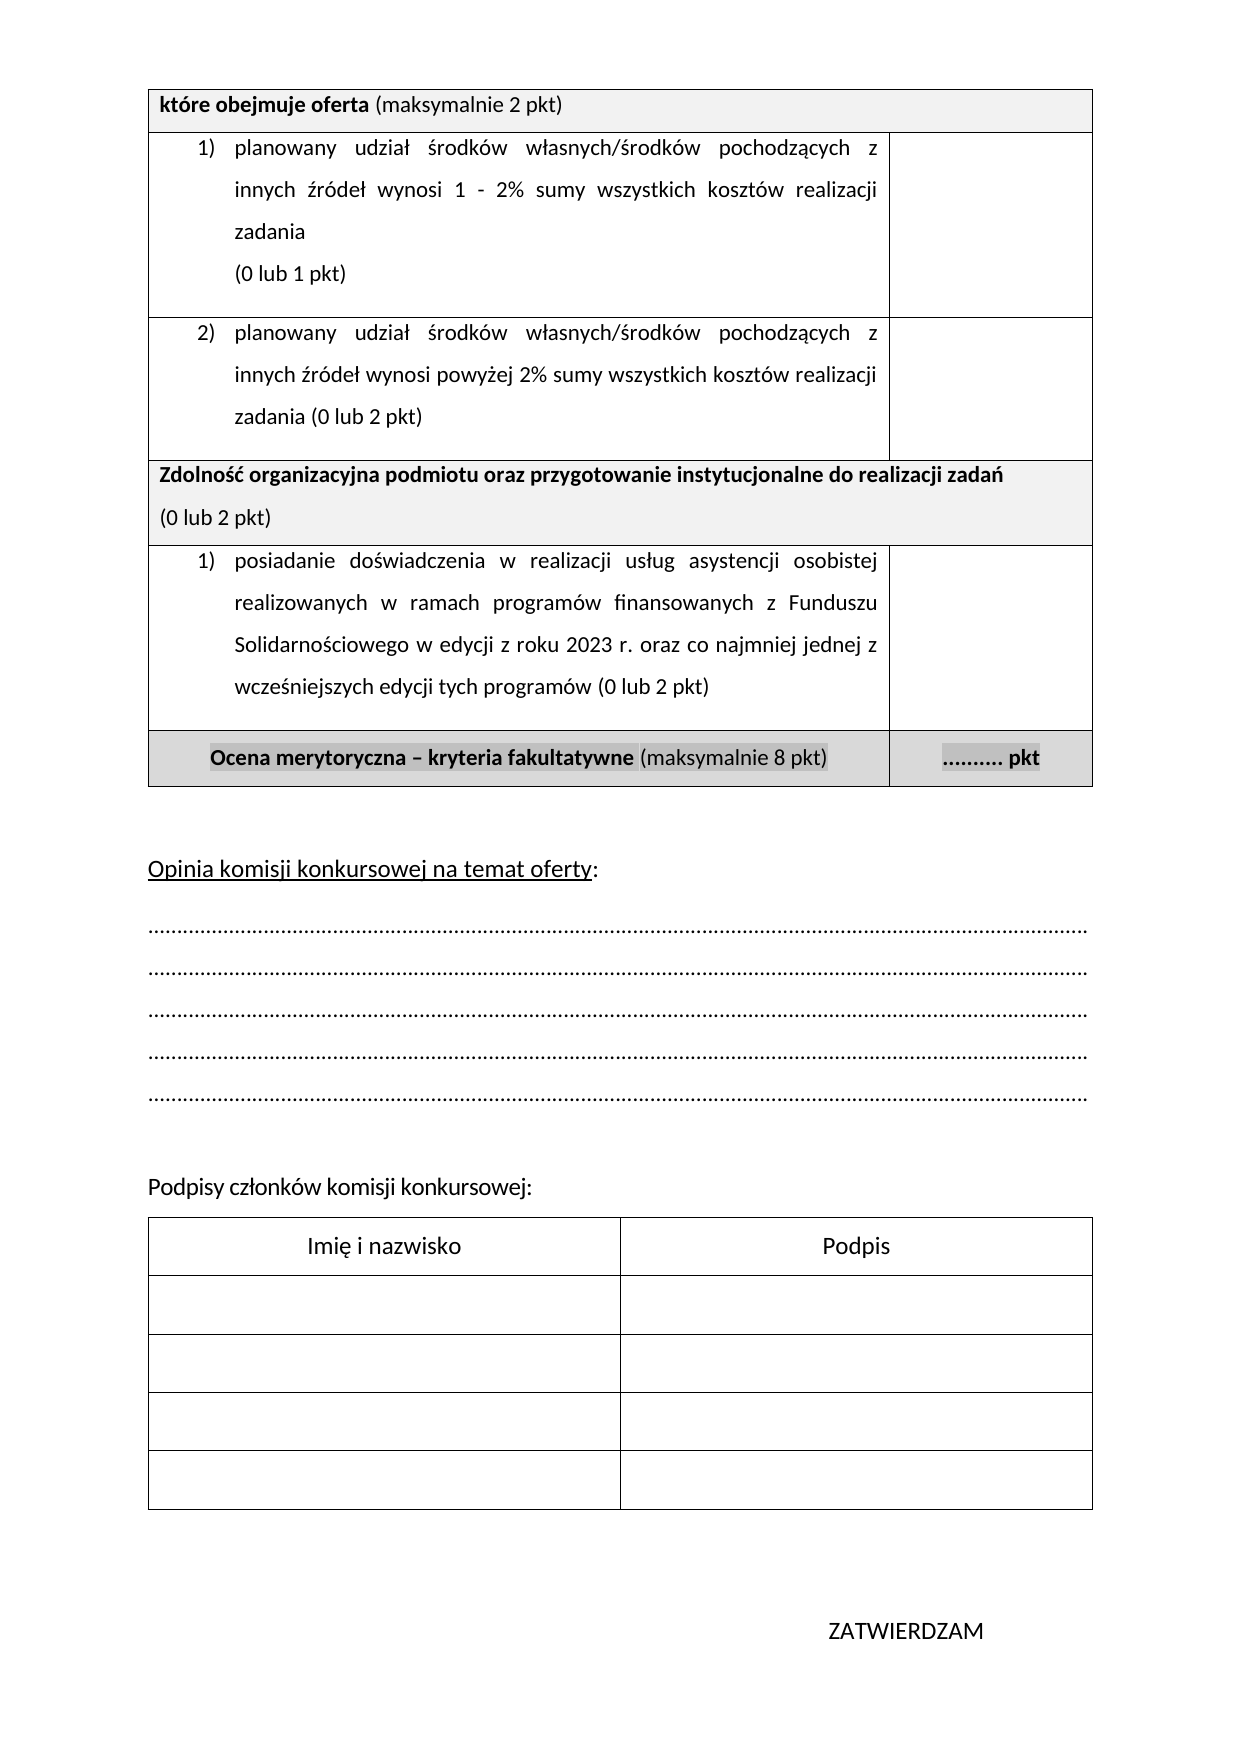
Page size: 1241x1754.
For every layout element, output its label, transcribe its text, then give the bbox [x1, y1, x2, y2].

table_cell [890, 133, 1092, 317]
table_cell [149, 1276, 620, 1334]
table_cell planowany udział środków własnych/środków pochodzących z innych źródeł wynosi 1 - 2% sumy wszystkich kosztów realizacji zadania (0 lub 1 pkt) [149, 133, 889, 317]
table_header Podpis [621, 1218, 1092, 1275]
table_cell [621, 1335, 1092, 1392]
table_cell Zdolność organizacyjna podmiotu oraz przygotowanie instytucjonalne do realizacji zadań (0 lub 2 pkt) [149, 461, 1092, 545]
table_cell .......... pkt [890, 731, 1092, 786]
text ZATWIERDZAM [738, 1615, 1093, 1646]
table_header Imię i nazwisko [149, 1218, 620, 1275]
text ............................................................................................................................................................................................................................................................................................................................................................................................................................................................................................................................................................................................................................................................................................................................................................................................................................................... [148, 911, 1093, 1107]
table_cell [621, 1276, 1092, 1334]
text Podpisy członków komisji konkursowej: [148, 1171, 1093, 1202]
table_cell planowany udział środków własnych/środków pochodzących z innych źródeł wynosi powyżej 2% sumy wszystkich kosztów realizacji zadania (0 lub 2 pkt) [149, 318, 889, 459]
table_cell [621, 1451, 1092, 1509]
table_cell [890, 546, 1092, 730]
table_cell posiadanie doświadczenia w realizacji usług asystencji osobistej realizowanych w ramach programów finansowanych z Funduszu Solidarnościowego w edycji z roku 2023 r. oraz co najmniej jednej z wcześniejszych edycji tych programów (0 lub 2 pkt) [149, 546, 889, 730]
table_cell [621, 1393, 1092, 1450]
table_cell [149, 1451, 620, 1509]
table_cell [149, 1335, 620, 1392]
table_cell [149, 1393, 620, 1450]
table_cell Ocena merytoryczna – kryteria fakultatywne (maksymalnie 8 pkt) [149, 731, 889, 786]
table_cell [890, 318, 1092, 459]
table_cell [149, 90, 1092, 132]
text Opinia komisji konkursowej na temat oferty: [148, 853, 1093, 884]
